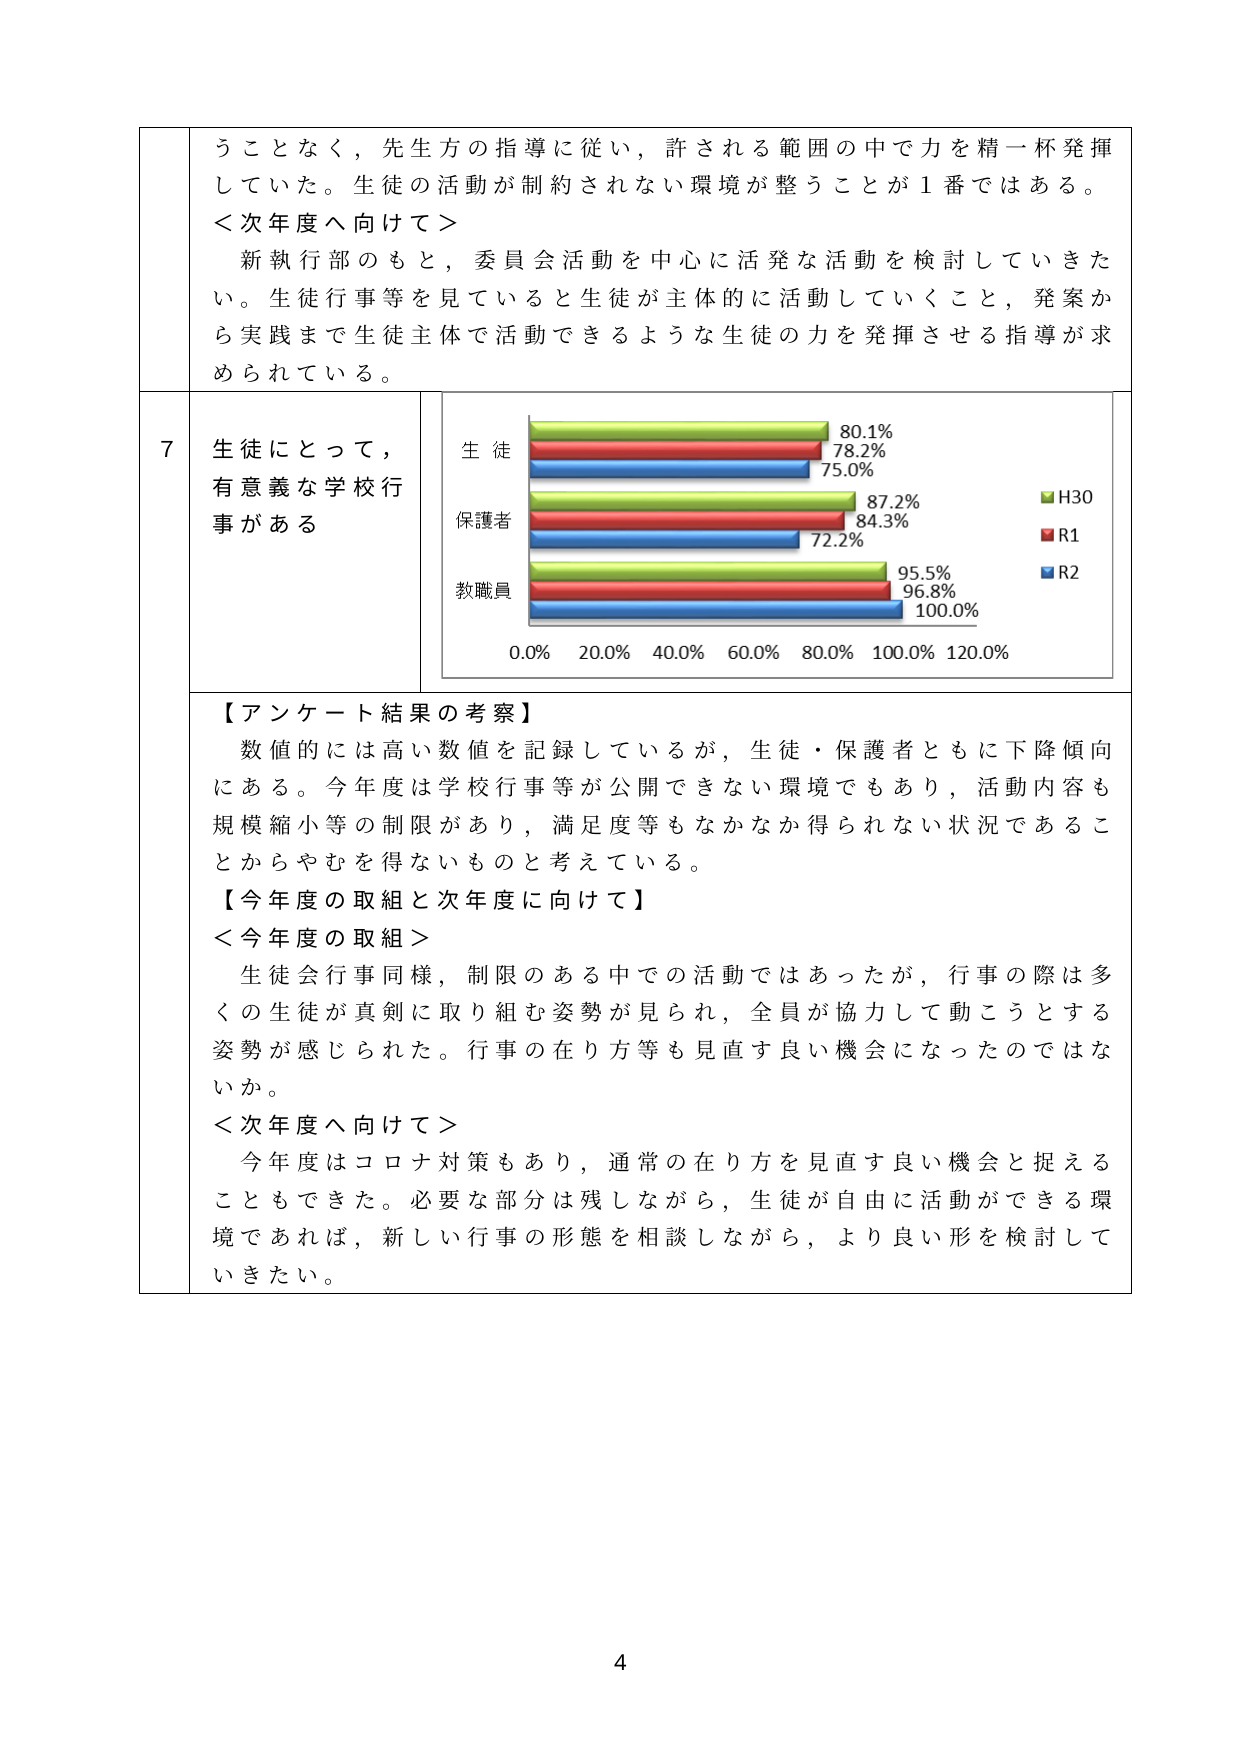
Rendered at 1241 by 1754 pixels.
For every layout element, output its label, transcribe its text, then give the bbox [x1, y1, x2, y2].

picture [441, 391, 1114, 679]
table_cell 生徒にとって，有意義な学校行事がある [190, 392, 420, 692]
table_cell 【アンケート結果の考察】 数値的には高い数値を記録しているが，生徒・保護者ともに下降傾向にある。今年度は学校行事等が公開できない環境でもあり，活動内容も規模縮小等の制限があり，満足度等もなかなか得られない状況であることからやむを得ないものと考えている。 【今年度の取組と次年度に向けて】 ＜今年度の取組＞ 生徒会行事同様，制限のある中での活動ではあったが，行事の際は多くの生徒が真剣に取り組む姿勢が見られ，全員が協力して動こうとする姿勢が感じられた。行事の在り方等も見直す良い機会になったのではないか。 ＜次年度へ向けて＞ 今年度はコロナ対策もあり，通常の在り方を見直す良い機会と捉えることもできた。必要な部分は残しながら，生徒が自由に活動ができる環境であれば，新しい行事の形態を相談しながら，より良い形を検討していきたい。 [190, 693, 1131, 1293]
table_cell ７ [140, 392, 189, 1293]
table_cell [190, 128, 1131, 391]
table_cell [421, 392, 1131, 692]
